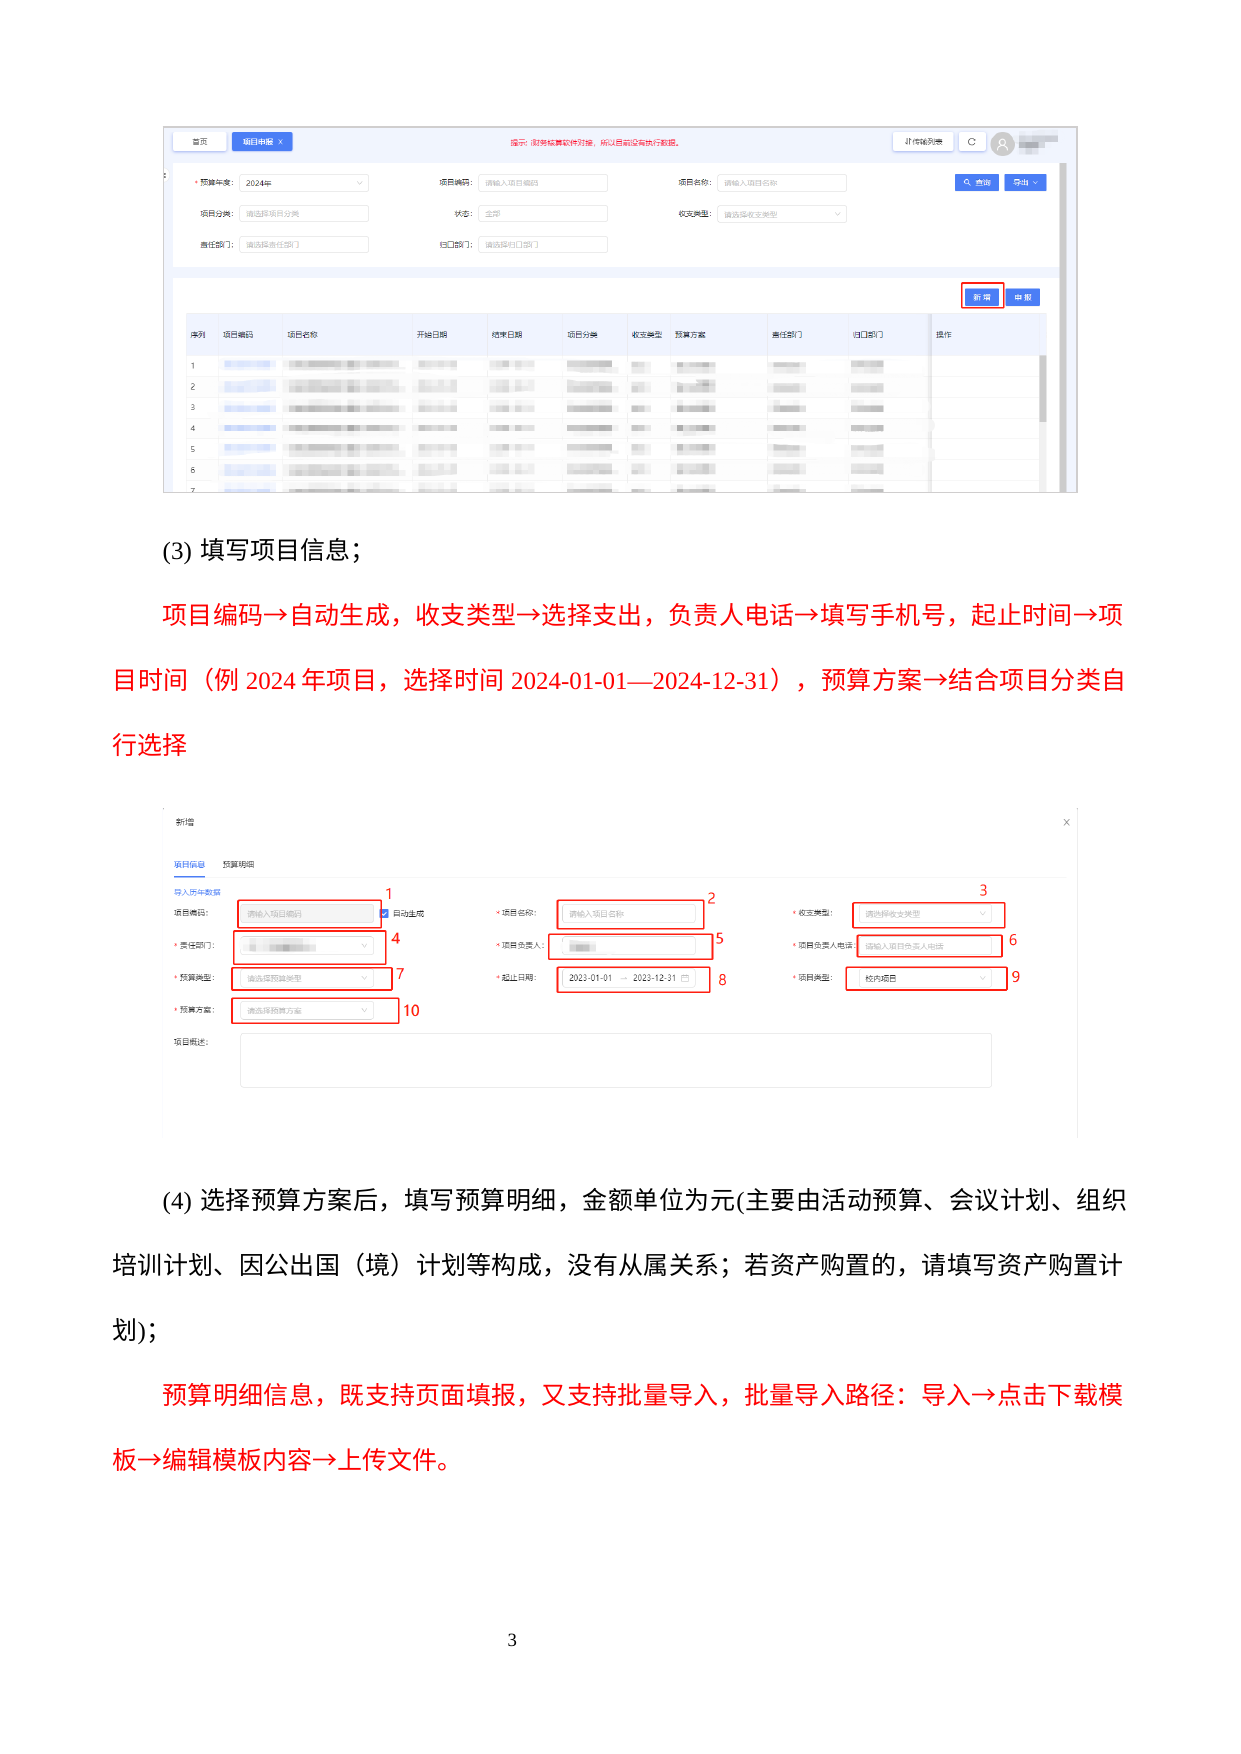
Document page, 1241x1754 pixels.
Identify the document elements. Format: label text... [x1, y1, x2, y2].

text 项目编码→自动生成，收支类型→选择支出，负责人电话→填写手机号，起止时间→项目时间（例2024年项目，选择时间2024-01-01—2024-12-31），预算方案→结合项目分类自行选择 [112, 581, 1128, 776]
picture [162, 808, 1078, 1138]
list 选择预算方案后，填写预算明细，金额单位为元(主要由活动预算、会议计划、组织培训计划、因公出国（境）计划等构成，没有从属关系；若资产购置的，请填写资产购置计划)； [112, 1166, 1128, 1361]
list 填写项目信息； [112, 516, 1128, 581]
picture [164, 128, 1076, 492]
text 预算明细信息，既支持页面填报，又支持批量导入，批量导入路径：导入→点击下载模板→编辑模板内容→上传文件。 [112, 1361, 1128, 1491]
